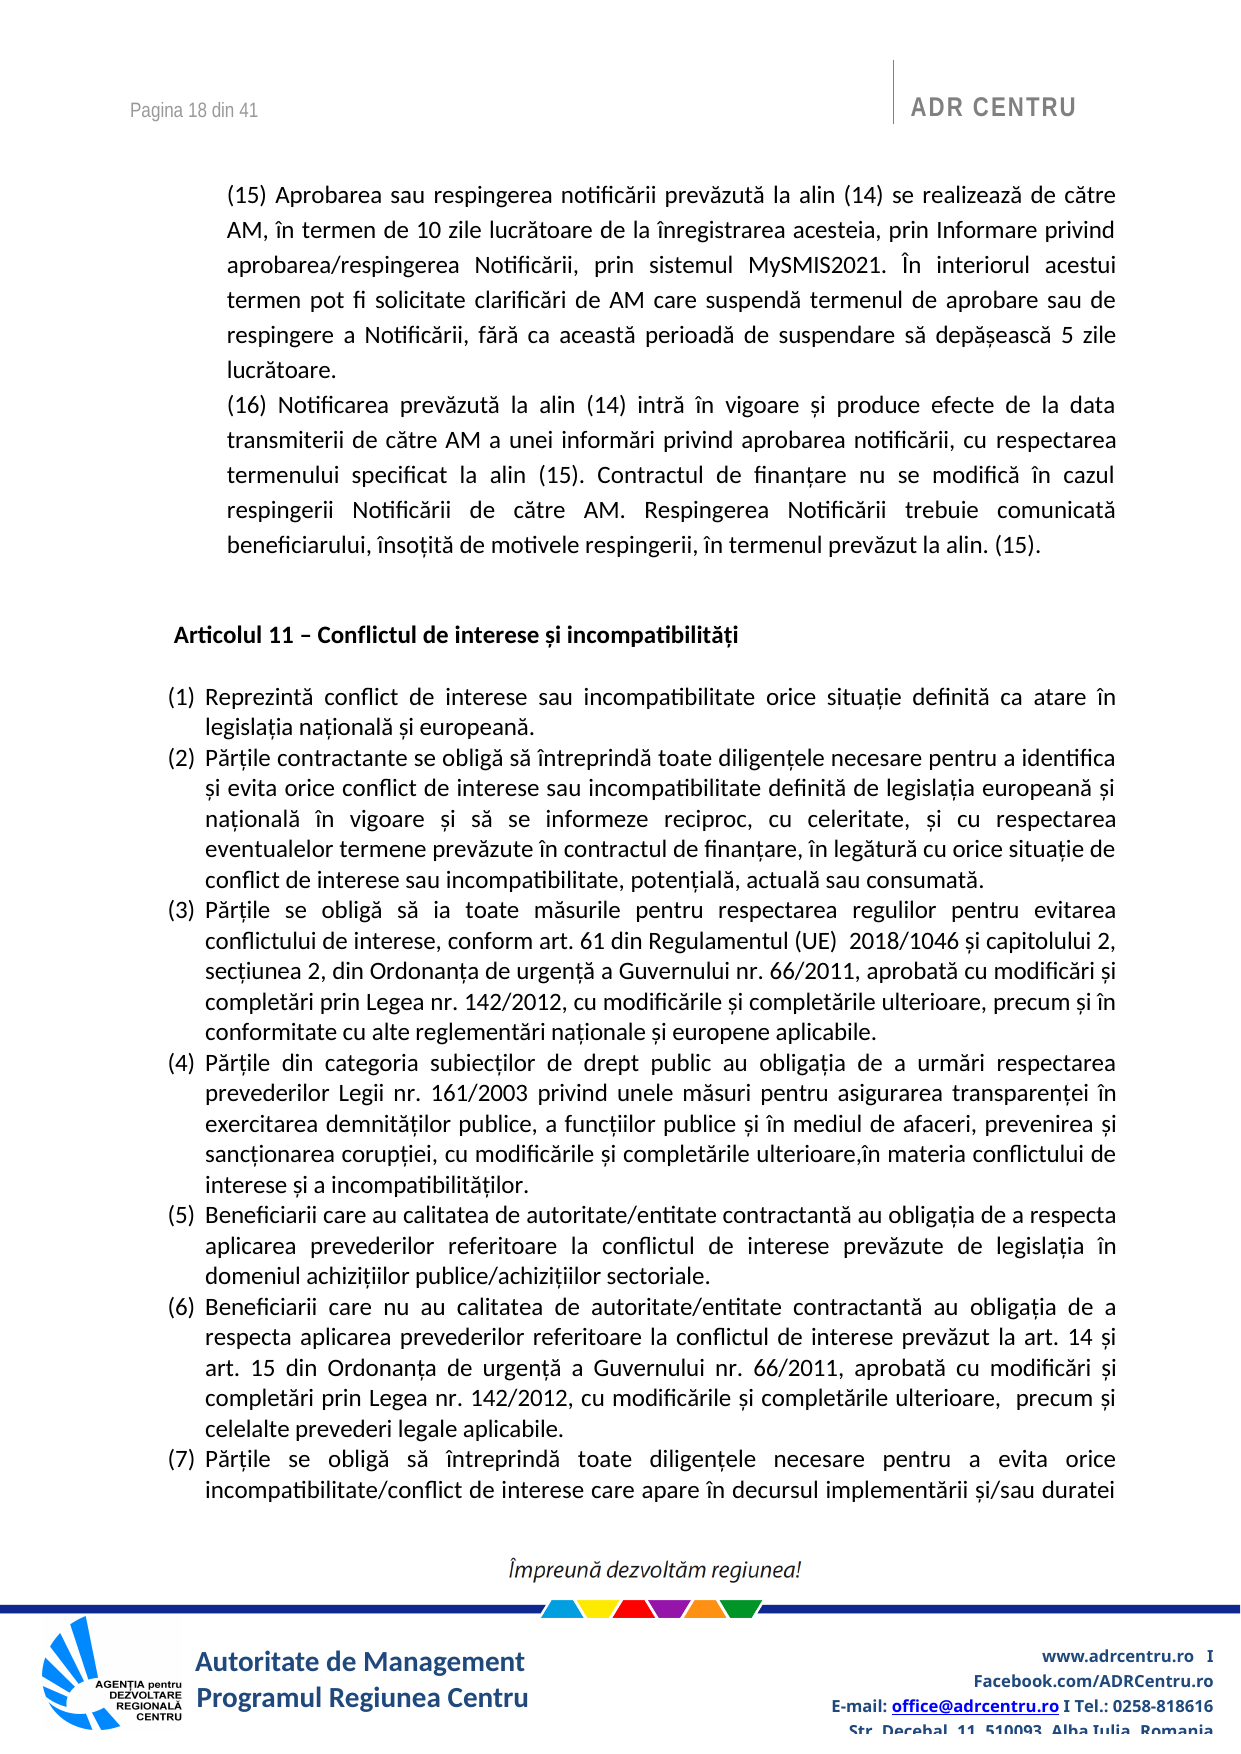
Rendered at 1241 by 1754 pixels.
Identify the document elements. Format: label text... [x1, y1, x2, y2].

list (16) Notificarea prevăzută la alin (14) intră în vigoare și produce efecte de la data transmiterii de către AM a unei informări privind aprobarea notificării, cu respectarea termenului specificat la alin (15). Contractul de finanțare nu se modifică în cazul respingerii Notificării de către AM. Respingerea Notificării trebuie comunicată beneficiarului, însoțită de motivele respingerii, în termenul prevăzut la alin. (15). [227, 389, 1117, 559]
list Părțile contractante se obligă să întreprindă toate diligențele necesare pentru a identifica și evita orice conflict de interese sau incompatibilitate definită de legislația europeană și națională în vigoare şi să se informeze reciproc, cu celeritate, şi cu respectarea eventualelor termene prevăzute în contractul de finanțare, în legătură cu orice situație de conflict de interese sau incompatibilitate, potențială, actuală sau consumată. [167, 742, 1117, 894]
picture [574, 1600, 1241, 1618]
text Articolul 11 – Conflictul de interese și incompatibilități [142, 619, 1125, 650]
list Reprezintă conflict de interese sau incompatibilitate orice situație definită ca atare în legislația națională şi europeană. [167, 681, 1117, 742]
list Părțile se obligă să ia toate măsurile pentru respectarea regulilor pentru evitarea conflictului de interese, conform art. 61 din Regulamentul (UE) 2018/1046 și capitolului 2, secțiunea 2, din Ordonanța de urgență a Guvernului nr. 66/2011, aprobată cu modificări și completări prin Legea nr. 142/2012, cu modificările și completările ulterioare, precum și în conformitate cu alte reglementări naționale și europene aplicabile. [167, 894, 1117, 1047]
picture [495, 1556, 814, 1583]
list Beneficiarii care nu au calitatea de autoritate/entitate contractantă au obligația de a respecta aplicarea prevederilor referitoare la conflictul de interese prevăzut la art. 14 și art. 15 din Ordonanța de urgență a Guvernului nr. 66/2011, aprobată cu modificări și completări prin Legea nr. 142/2012, cu modificările și completările ulterioare, precum și celelalte prevederi legale aplicabile. [167, 1291, 1117, 1444]
list (15) Aprobarea sau respingerea notificării prevăzută la alin (14) se realizează de către AM, în termen de 10 zile lucrătoare de la înregistrarea acesteia, prin Informare privind aprobarea/respingerea Notificării, prin sistemul MySMIS2021. În interiorul acestui termen pot fi solicitate clarificări de AM care suspendă termenul de aprobare sau de respingere a Notificării, fără ca această perioadă de suspendare să depășească 5 zile lucrătoare. [227, 179, 1117, 384]
list Beneficiarii care au calitatea de autoritate/entitate contractantă au obligația de a respecta aplicarea prevederilor referitoare la conflictul de interese prevăzute de legislația în domeniul achizițiilor publice/achizițiilor sectoriale. [167, 1199, 1117, 1291]
picture [0, 1600, 550, 1730]
list Părțile din categoria subiecților de drept public au obligația de a urmări respectarea prevederilor Legii nr. 161/2003 privind unele măsuri pentru asigurarea transparenţei în exercitarea demnităţilor publice, a funcţiilor publice şi în mediul de afaceri, prevenirea şi sancţionarea corupţiei, cu modificările și completările ulterioare,în materia conflictului de interese și a incompatibilităților. [167, 1047, 1117, 1199]
